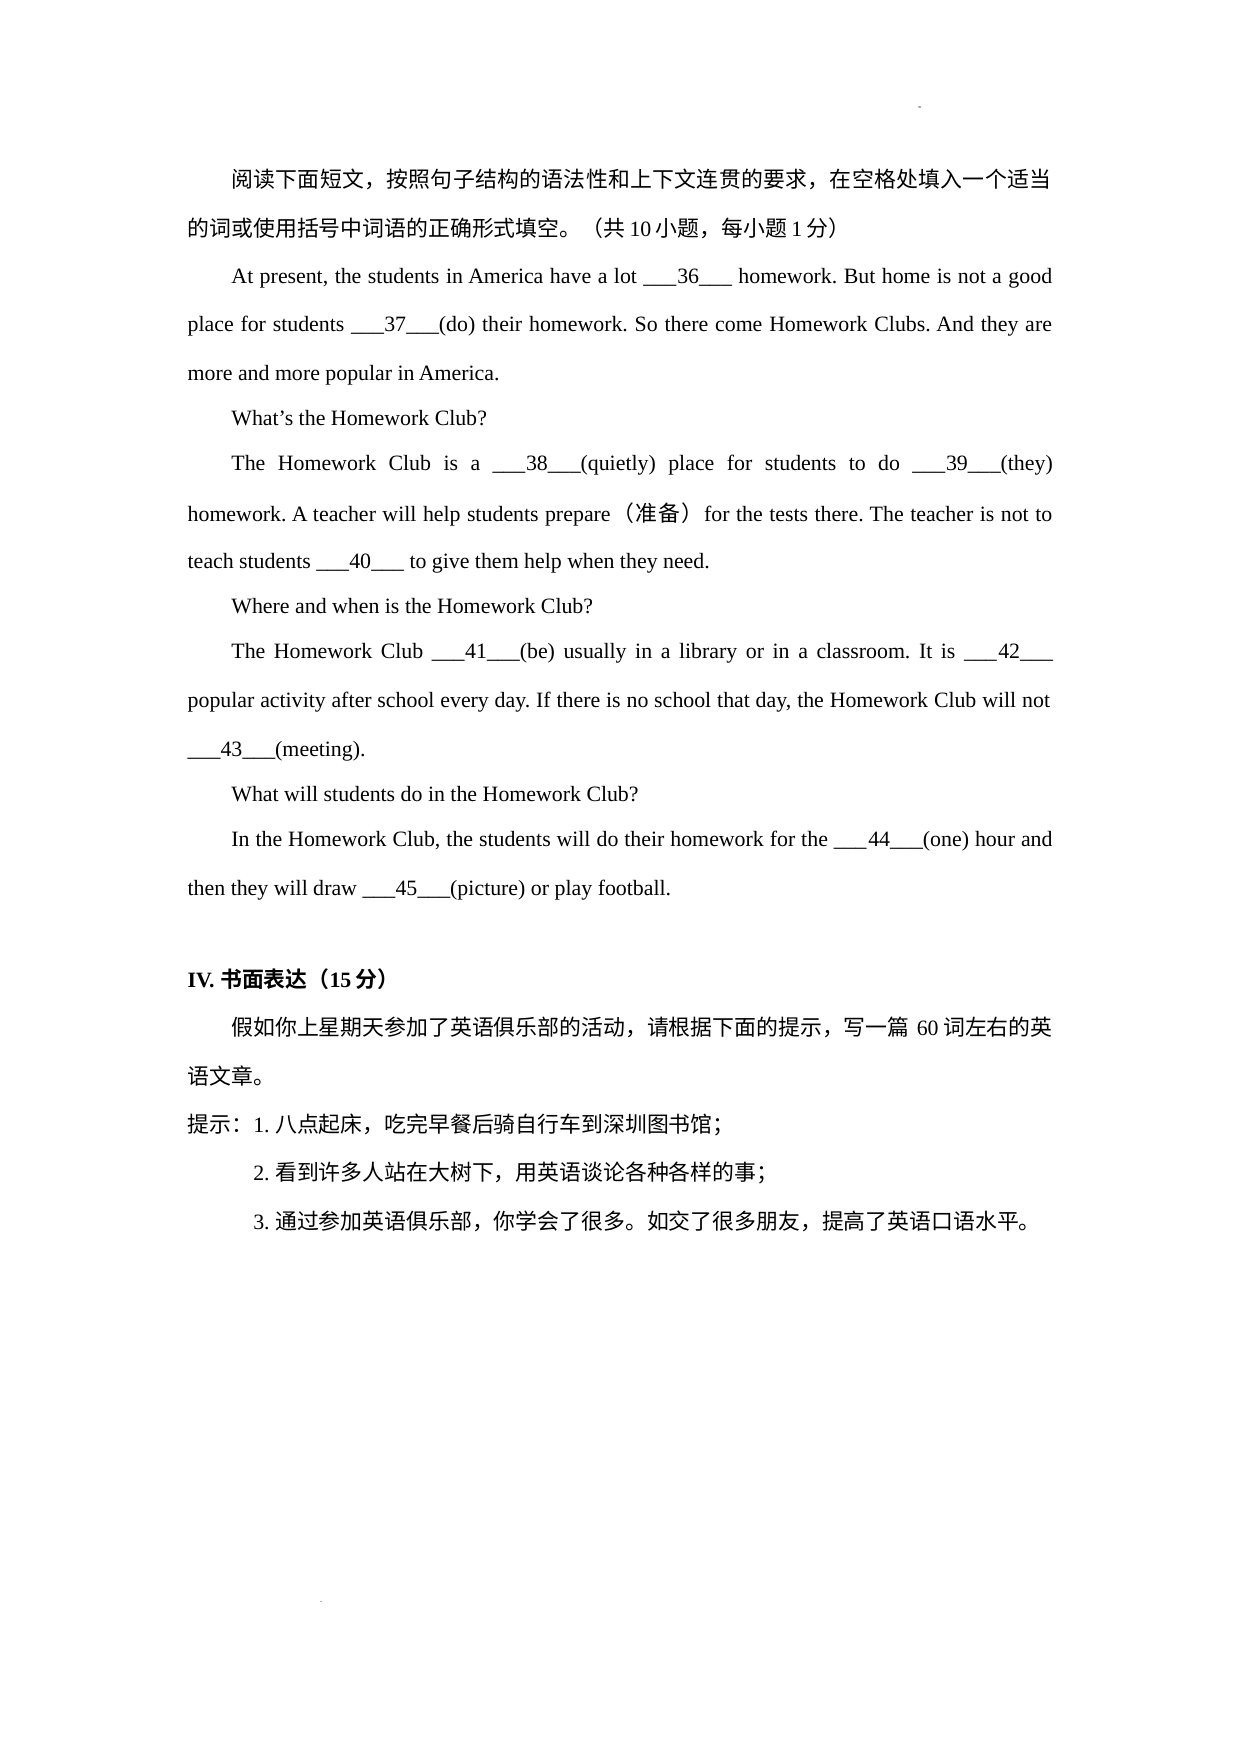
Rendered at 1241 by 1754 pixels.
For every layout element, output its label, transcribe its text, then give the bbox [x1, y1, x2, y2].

text The Homework Club is a ___38___(quietly) place for students to do ___39___(they) homework. A teacher will help students prepare（准备）for the tests there. The teacher is not to teach students ___40___ to give them help when they need. [187, 447, 1053, 577]
text Where and when is the Homework Club? [187, 589, 1053, 622]
text In the Homework Club, the students will do their homework for the ___44___(one) hour and then they will draw ___45___(picture) or play football. [187, 822, 1053, 903]
text 3. 通过参加英语俱乐部，你学会了很多。如交了很多朋友，提高了英语口语水平。 [187, 1203, 1053, 1236]
text What’s the Homework Club? [187, 402, 1053, 434]
text 提示：1. 八点起床，吃完早餐后骑自行车到深圳图书馆； [187, 1107, 1053, 1139]
text What will students do in the Homework Club? [187, 777, 1053, 809]
text IV. 书面表达（15分） [187, 961, 1053, 994]
text 假如你上星期天参加了英语俱乐部的活动，请根据下面的提示，写一篇60词左右的英语文章。 [187, 1009, 1053, 1091]
text 阅读下面短文，按照句子结构的语法性和上下文连贯的要求，在空格处填入一个适当的词或使用括号中词语的正确形式填空。（共10小题，每小题1分） [187, 162, 1053, 243]
text At present, the students in America have a lot ___36___ homework. But home is not a good place for students ___37___(do) their homework. So there come Homework Clubs. And they are more and more popular in America. [187, 259, 1053, 389]
text 2. 看到许多人站在大树下，用英语谈论各种各样的事； [187, 1155, 1053, 1187]
text The Homework Club ___41___(be) usually in a library or in a classroom. It is ___42___ popular activity after school every day. If there is no school that day, the Homework Club will not ___43___(meeting). [187, 634, 1053, 764]
